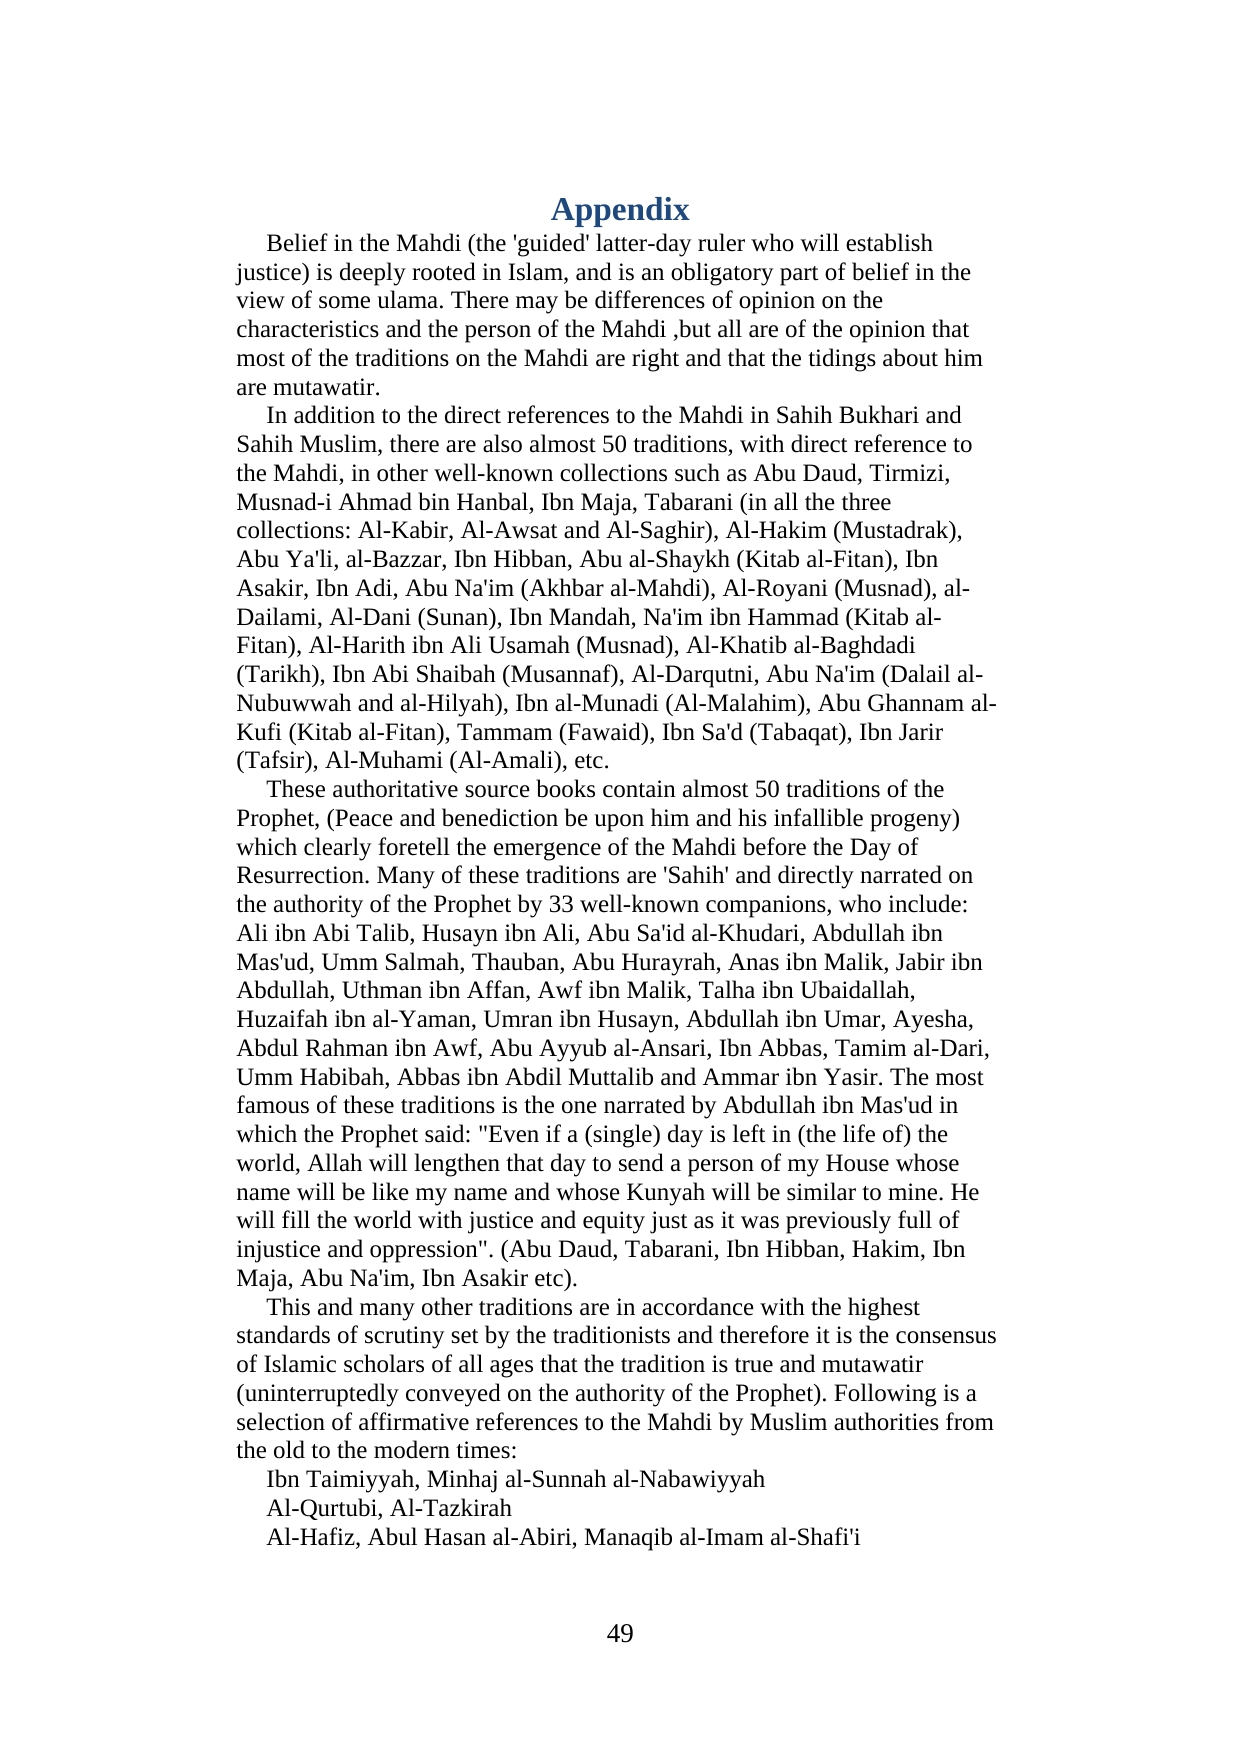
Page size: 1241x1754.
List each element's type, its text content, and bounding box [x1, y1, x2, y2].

subtitle Appendix [236, 190, 1004, 228]
text Ibn Taimiyyah, Minhaj al-Sunnah al-Nabawiyyah [236, 1464, 1004, 1493]
text Belief in the Mahdi (the 'guided' latter-day ruler who will establish justice) is deeply rooted in Islam, and is an obligatory part of belief in the view of some ulama. There may be differences of opinion on the characteristics and the person of the Mahdi ,but all are of the opinion that most of the traditions on the Mahdi are right and that the tidings about him are mutawatir. [236, 228, 1004, 401]
text This and many other traditions are in accordance with the highest standards of scrutiny set by the traditionists and therefore it is the consensus of Islamic scholars of all ages that the tradition is true and mutawatir (uninterruptedly conveyed on the authority of the Prophet). Following is a selection of affirmative references to the Mahdi by Muslim authorities from the old to the modern times: [236, 1292, 1004, 1464]
text These authoritative source books contain almost 50 traditions of the Prophet, (Peace and benediction be upon him and his infallible progeny) which clearly foretell the emergence of the Mahdi before the Day of Resurrection. Many of these traditions are 'Sahih' and directly narrated on the authority of the Prophet by 33 well-known companions, who include: Ali ibn Abi Talib, Husayn ibn Ali, Abu Sa'id al-Khudari, Abdullah ibn Mas'ud, Umm Salmah, Thauban, Abu Hurayrah, Anas ibn Malik, Jabir ibn Abdullah, Uthman ibn Affan, Awf ibn Malik, Talha ibn Ubaidallah, Huzaifah ibn al-Yaman, Umran ibn Husayn, Abdullah ibn Umar, Ayesha, Abdul Rahman ibn Awf, Abu Ayyub al-Ansari, Ibn Abbas, Tamim al-Dari, Umm Habibah, Abbas ibn Abdil Muttalib and Ammar ibn Yasir. The most famous of these traditions is the one narrated by Abdullah ibn Mas'ud in which the Prophet said: "Even if a (single) day is left in (the life of) the world, Allah will lengthen that day to send a person of my House whose name will be like my name and whose Kunyah will be similar to mine. He will fill the world with justice and equity just as it was previously full of injustice and oppression". (Abu Daud, Tabarani, Ibn Hibban, Hakim, Ibn Maja, Abu Na'im, Ibn Asakir etc). [236, 774, 1004, 1292]
text In addition to the direct references to the Mahdi in Sahih Bukhari and Sahih Muslim, there are also almost 50 traditions, with direct reference to the Mahdi, in other well-known collections such as Abu Daud, Tirmizi, Musnad-i Ahmad bin Hanbal, Ibn Maja, Tabarani (in all the three collections: Al-Kabir, Al-Awsat and Al-Saghir), Al-Hakim (Mustadrak), Abu Ya'li, al-Bazzar, Ibn Hibban, Abu al-Shaykh (Kitab al-Fitan), Ibn Asakir, Ibn Adi, Abu Na'im (Akhbar al-Mahdi), Al-Royani (Musnad), al-Dailami, Al-Dani (Sunan), Ibn Mandah, Na'im ibn Hammad (Kitab al-Fitan), Al-Harith ibn Ali Usamah (Musnad), Al-Khatib al-Baghdadi (Tarikh), Ibn Abi Shaibah (Musannaf), Al-Darqutni, Abu Na'im (Dalail al-Nubuwwah and al-Hilyah), Ibn al-Munadi (Al-Malahim), Abu Ghannam al-Kufi (Kitab al-Fitan), Tammam (Fawaid), Ibn Sa'd (Tabaqat), Ibn Jarir (Tafsir), Al-Muhami (Al-Amali), etc. [236, 401, 1004, 774]
text Al-Hafiz, Abul Hasan al-Abiri, Manaqib al-Imam al-Shafi'i [236, 1522, 1004, 1551]
text Al-Qurtubi, Al-Tazkirah [236, 1493, 1004, 1522]
